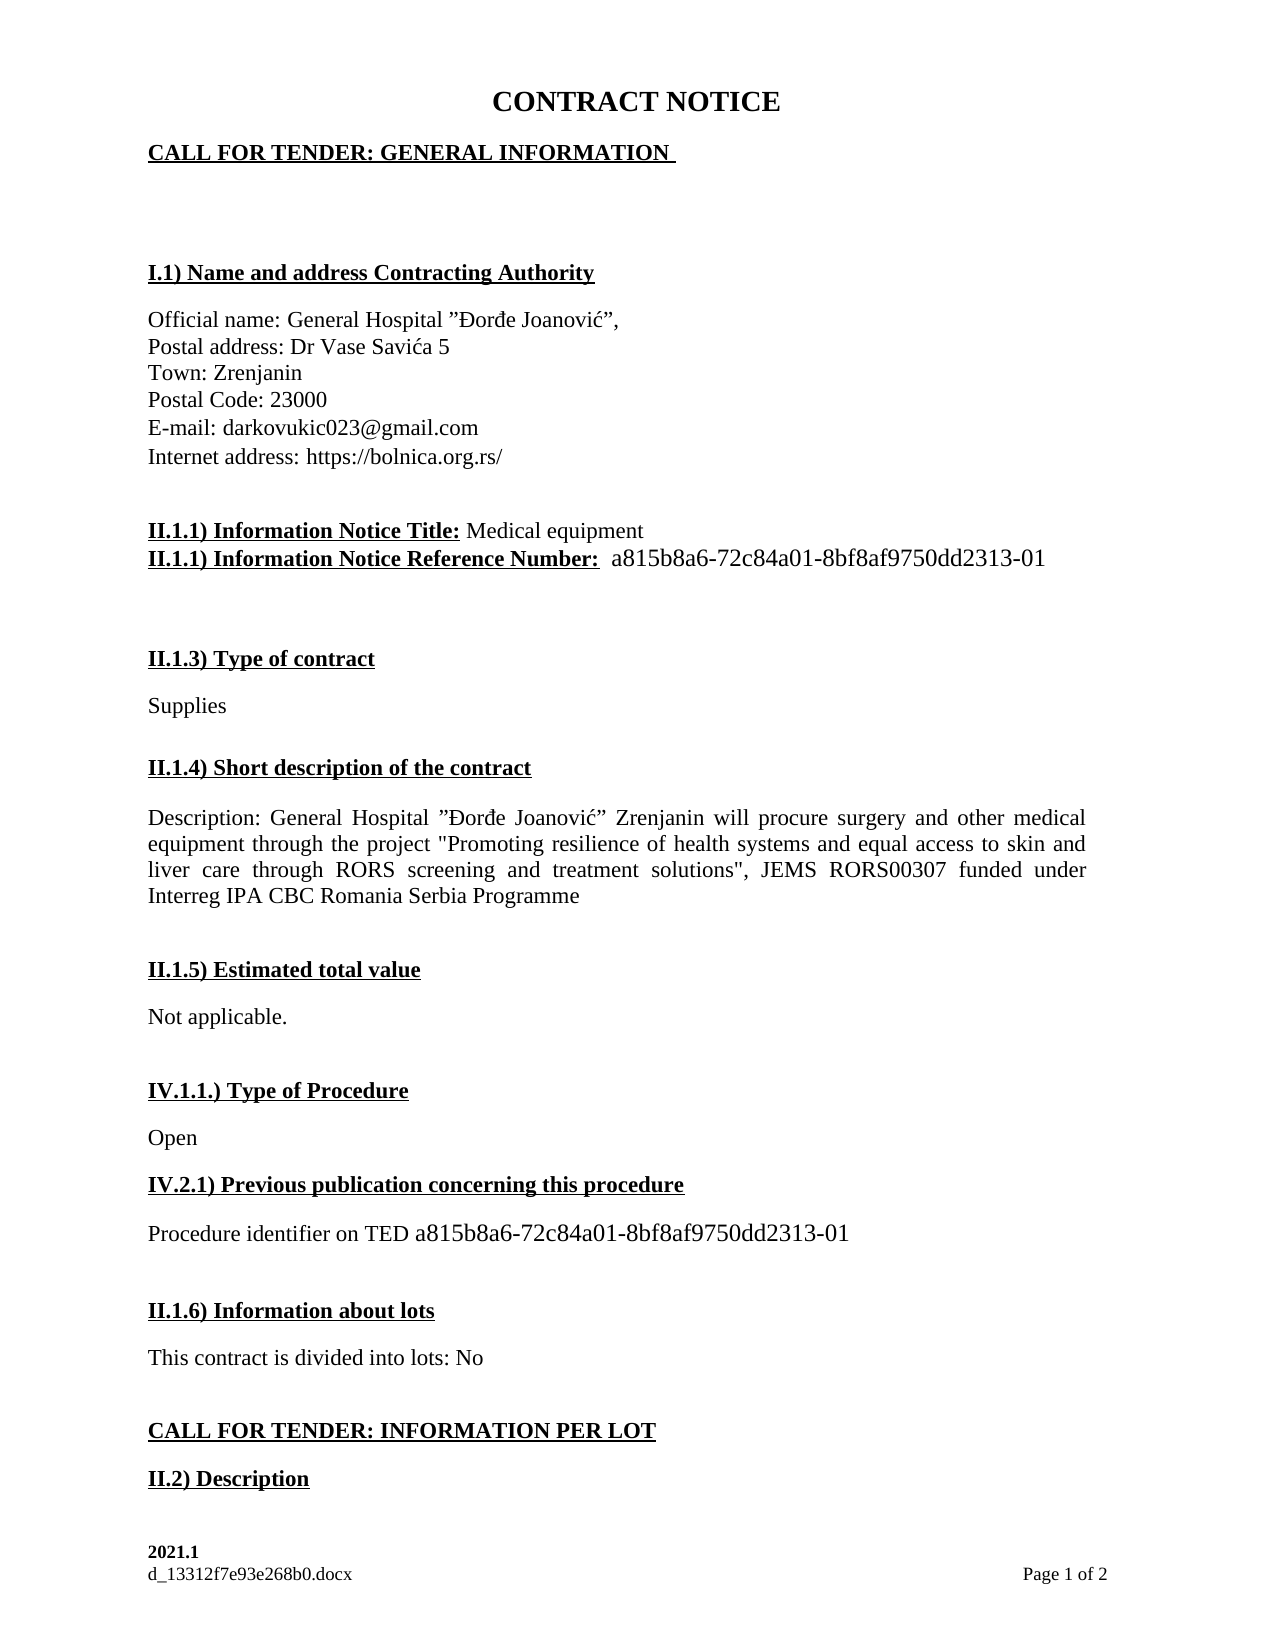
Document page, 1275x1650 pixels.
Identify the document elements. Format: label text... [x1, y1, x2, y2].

text II.1.6) Information about lots [148, 1297, 1125, 1323]
text CALL FOR TENDER: GENERAL INFORMATION [148, 139, 1125, 165]
text CONTRACT NOTICE [148, 84, 1125, 118]
text This contract is divided into lots: No [148, 1344, 1125, 1370]
text I.1) Name and address Contracting Authority [148, 233, 1125, 286]
text II.1.3) Type of contract [148, 593, 1125, 672]
text II.1.1) Information Notice Title: Medical equipment II.1.1) Information Notice Reference Number: a815b8a6-72c84a01-8bf8af9750dd2313-01 [148, 490, 1125, 572]
text IV.1.1.) Type of Procedure [148, 1051, 1125, 1103]
text Supplies [148, 692, 1087, 719]
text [148, 1465, 1125, 1491]
text CALL FOR TENDER: INFORMATION PER LOT [148, 1391, 1125, 1444]
text II.1.4) Short description of the contract [148, 754, 1125, 781]
text Official name: General Hospital ”Đorđe Joanović”, Postal address: Dr Vase Savića 5 Town: Zrenjanin Postal Code: 23000 E-mail: darkovukic023@gmail.com Internet address: https://bolnica.org.rs/ [148, 307, 1125, 469]
text Open [148, 1124, 1125, 1150]
text IV.2.1) Previous publication concerning this procedure [148, 1171, 1125, 1198]
text II.1.5) Estimated total value [148, 930, 1125, 982]
text Procedure identifier on TED a815b8a6-72c84a01-8bf8af9750dd2313-01 [148, 1218, 1125, 1276]
text Not applicable. [148, 1003, 1125, 1030]
text Description: General Hospital ”Đorđe Joanović” Zrenjanin will procure surgery and other medical equipment through the project "Promoting resilience of health systems and equal access to skin and liver care through RORS screening and treatment solutions", JEMS RORS00307 funded under Interreg IPA CBC Romania Serbia Programme [148, 803, 1087, 909]
